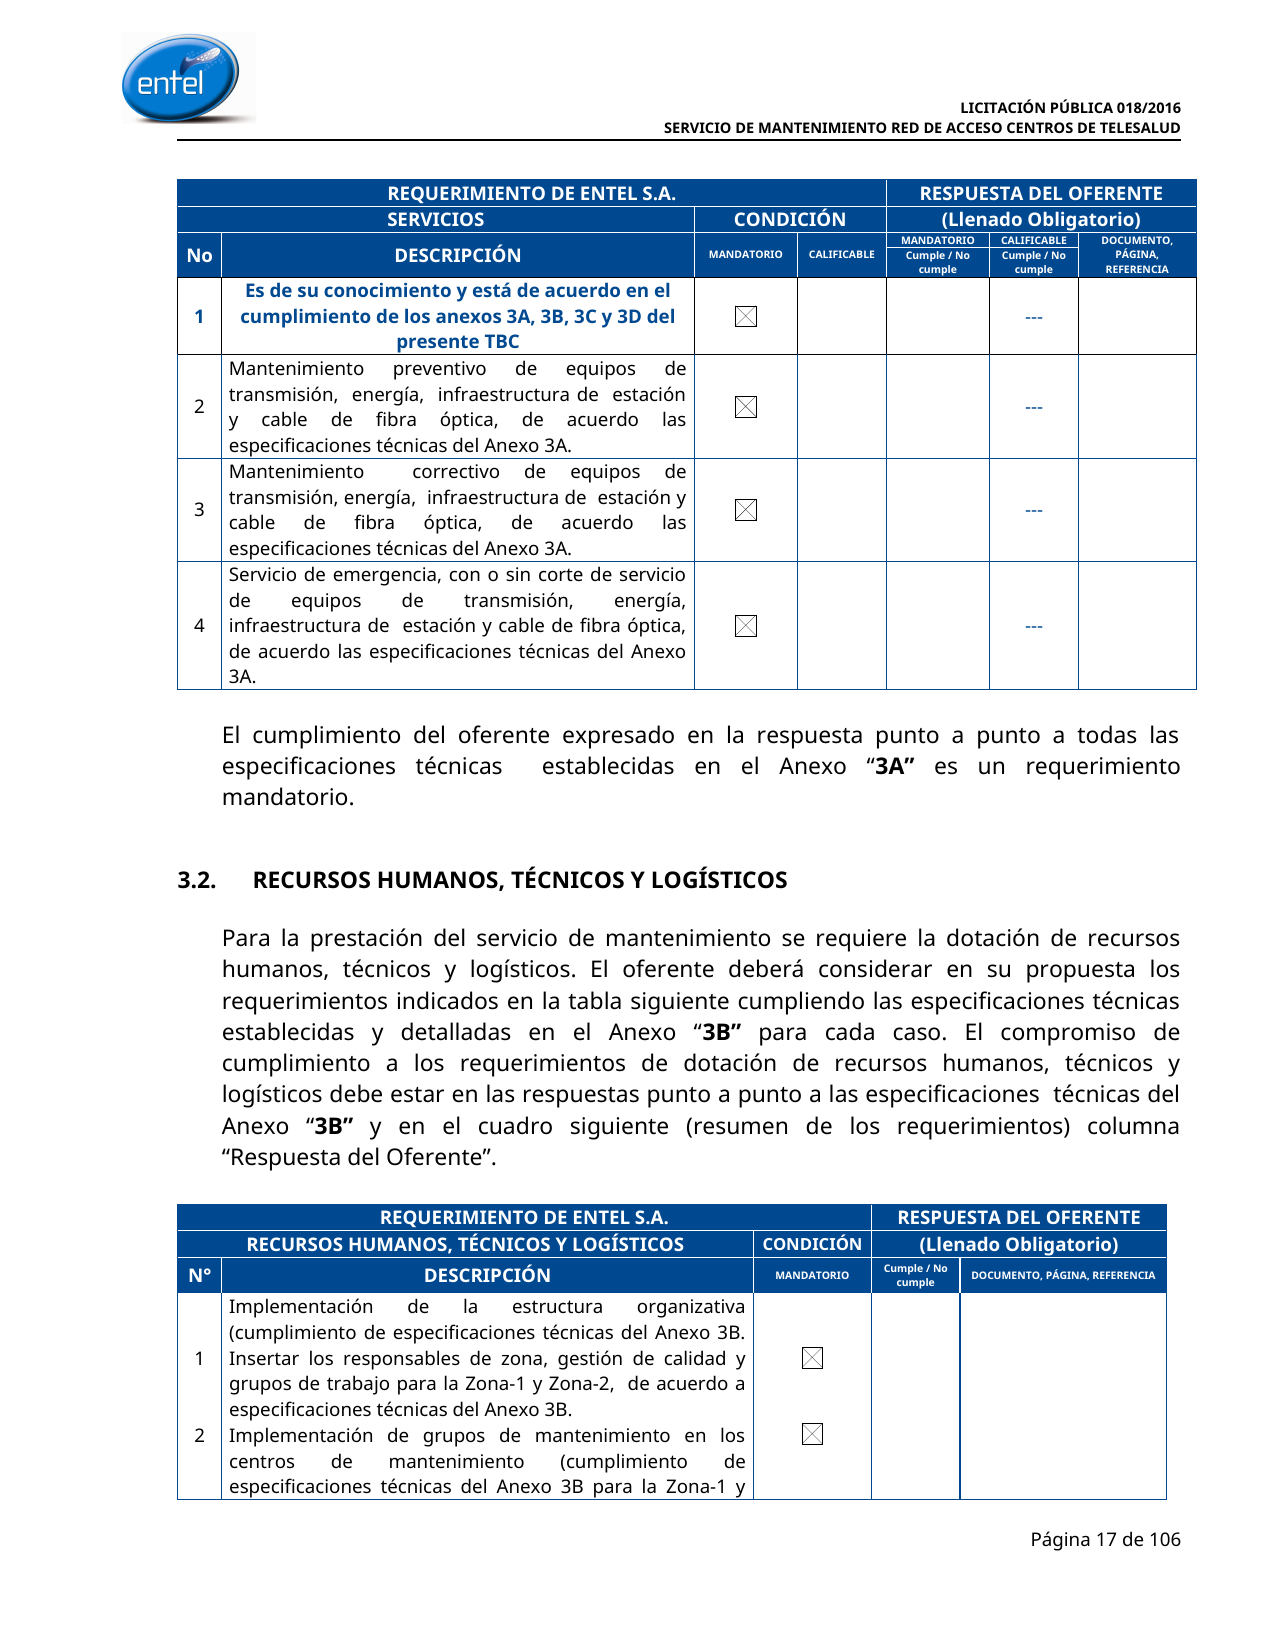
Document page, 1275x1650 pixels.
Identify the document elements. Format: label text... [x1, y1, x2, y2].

table_header RESPUESTA DEL OFERENTE [887, 180, 1196, 206]
table_cell Servicio de emergencia, con o sin corte de servicio de equipos de transmisión, energía, infraestructura de estación y cable de fibra óptica, de acuerdo las especificaciones técnicas del Anexo 3A. [222, 562, 694, 689]
table_cell 1 [178, 278, 221, 354]
table_cell [887, 355, 989, 457]
table_cell SERVICIOS [178, 207, 694, 232]
text El cumplimiento del oferente expresado en la respuesta punto a punto a todas las especificaciones técnicas establecidas en el Anexo “3A” es un requerimiento mandatorio. [222, 719, 1181, 812]
table_cell [695, 562, 797, 689]
table_cell [695, 355, 797, 457]
text Para la prestación del servicio de mantenimiento se requiere la dotación de recursos humanos, técnicos y logísticos. El oferente deberá considerar en su propuesta los requerimientos indicados en la tabla siguiente cumpliendo las especificaciones técnicas establecidas y detalladas en el Anexo “3B” para cada caso. El compromiso de cumplimiento a los requerimientos de dotación de recursos humanos, técnicos y logísticos debe estar en las respuestas punto a punto a las especificaciones técnicas del Anexo “3B” y en el cuadro siguiente (resumen de los requerimientos) columna “Respuesta del Oferente”. [222, 922, 1181, 1172]
list RECURSOS HUMANOS, TÉCNICOS Y LOGÍSTICOS [177, 863, 1181, 895]
table_cell CONDICIÓN [695, 207, 886, 232]
table_cell [695, 459, 797, 561]
table_cell --- [990, 459, 1078, 561]
table_cell [1079, 278, 1196, 354]
table_cell [872, 1294, 959, 1421]
table_cell [1079, 355, 1196, 457]
table_cell (Llenado Obligatorio) [887, 207, 1196, 232]
table_cell [961, 1423, 1166, 1499]
table_cell [887, 562, 989, 689]
table_cell N° [178, 1258, 221, 1293]
table_cell Es de su conocimiento y está de acuerdo en el cumplimiento de los anexos 3A, 3B, 3C y 3D del presente TBC [222, 278, 694, 354]
table_cell DOCUMENTO, PÁGINA, REFERENCIA [961, 1258, 1166, 1293]
table_cell [798, 278, 886, 354]
table_cell Mantenimiento preventivo de equipos de transmisión, energía, infraestructura de estación y cable de fibra óptica, de acuerdo las especificaciones técnicas del Anexo 3A. [222, 355, 694, 457]
table_cell [695, 278, 797, 354]
table_cell Cumple / No cumple [872, 1258, 959, 1293]
table_cell --- [990, 355, 1078, 457]
table_cell [1079, 459, 1196, 561]
table_cell MANDATORIO [887, 233, 989, 247]
table_cell 2 [178, 355, 221, 457]
table_cell 2 [178, 1423, 221, 1499]
table_header RESPUESTA DEL OFERENTE [872, 1205, 1166, 1230]
table_cell [798, 355, 886, 457]
table_header REQUERIMIENTO DE ENTEL S.A. [178, 180, 886, 206]
table_cell CALIFICABLE [798, 233, 886, 277]
table_cell [887, 459, 989, 561]
table_cell CONDICIÓN [754, 1231, 871, 1257]
table_cell [798, 459, 886, 561]
table_cell --- [990, 278, 1078, 354]
table_cell [754, 1423, 871, 1499]
table_cell [961, 1294, 1166, 1421]
table_cell Cumple / No cumple [990, 248, 1078, 277]
table_cell Cumple / No cumple [887, 248, 989, 277]
picture [121, 32, 257, 124]
table_cell 4 [178, 562, 221, 689]
table_cell --- [990, 562, 1078, 689]
table_cell DESCRIPCIÓN [222, 1258, 753, 1293]
table_cell CALIFICABLE [990, 233, 1078, 247]
table_cell [887, 278, 989, 354]
table_cell MANDATORIO [695, 233, 797, 277]
table_cell MANDATORIO [754, 1258, 871, 1293]
table_cell No [178, 233, 221, 277]
table_header REQUERIMIENTO DE ENTEL S.A. [178, 1205, 871, 1230]
table_cell Implementación de la estructura organizativa (cumplimiento de especificaciones técnicas del Anexo 3B. Insertar los responsables de zona, gestión de calidad y grupos de trabajo para la Zona-1 y Zona-2, de acuerdo a especificaciones técnicas del Anexo 3B. [222, 1294, 753, 1421]
table_cell RECURSOS HUMANOS, TÉCNICOS Y LOGÍSTICOS [178, 1231, 753, 1257]
table_cell [754, 1294, 871, 1421]
table_cell Mantenimiento correctivo de equipos de transmisión, energía, infraestructura de estación y cable de fibra óptica, de acuerdo las especificaciones técnicas del Anexo 3A. [222, 459, 694, 561]
table_cell DESCRIPCIÓN [222, 233, 694, 277]
table_cell [872, 1423, 959, 1499]
table_cell 1 [178, 1294, 221, 1421]
table_cell [798, 562, 886, 689]
table_cell DOCUMENTO, PÁGINA, REFERENCIA [1079, 233, 1196, 277]
table_cell [1079, 562, 1196, 689]
table_cell 3 [178, 459, 221, 561]
table_cell (Llenado Obligatorio) [872, 1231, 1166, 1257]
